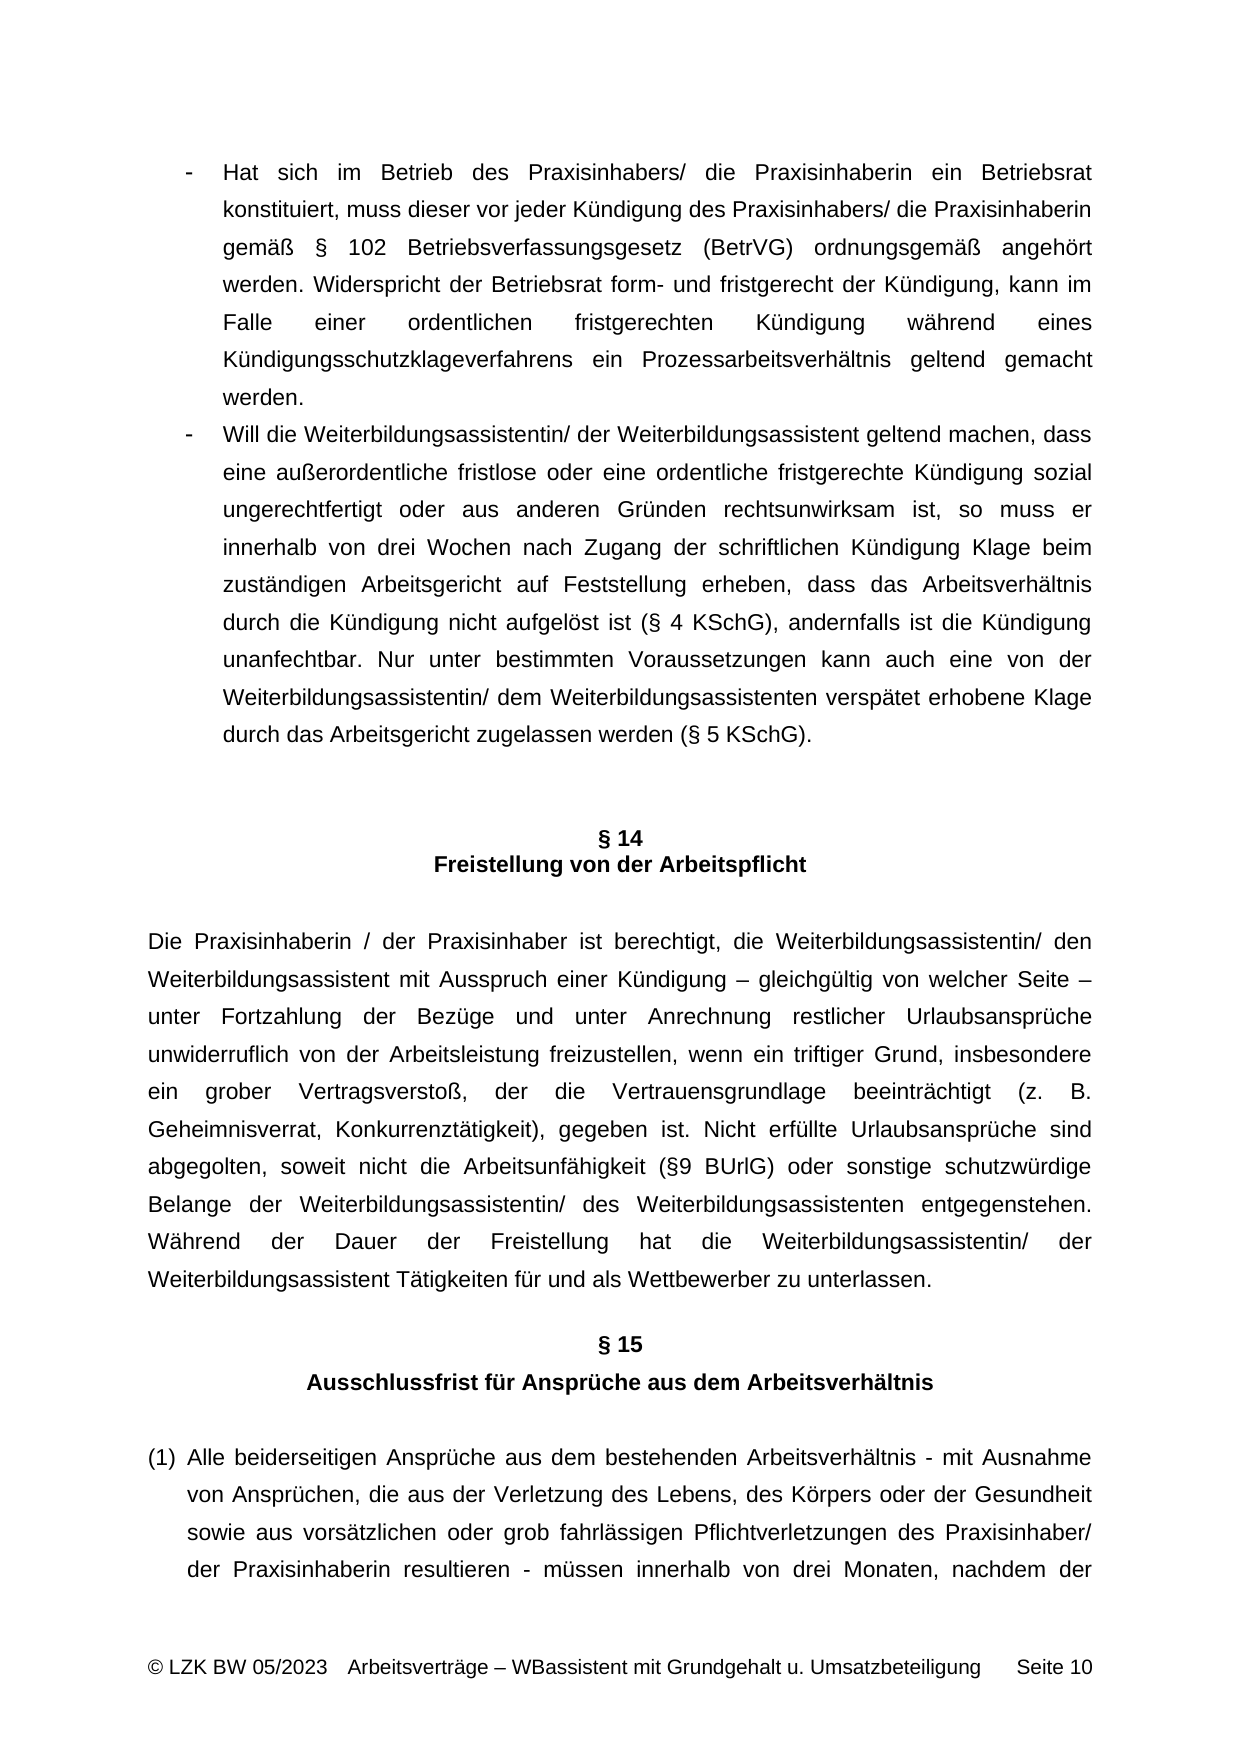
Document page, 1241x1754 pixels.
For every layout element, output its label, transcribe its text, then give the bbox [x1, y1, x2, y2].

text § 14 [148, 825, 1092, 851]
text Freistellung von der Arbeitspflicht [148, 851, 1092, 877]
list Will die Weiterbildungsassistentin/ der Weiterbildungsassistent geltend machen, dass eine außerordentliche fristlose oder eine ordentliche fristgerechte Kündigung sozial ungerechtfertigt oder aus anderen Gründen rechtsunwirksam ist, so muss er innerhalb von drei Wochen nach Zugang der schriftlichen Kündigung Klage beim zuständigen Arbeitsgericht auf Feststellung erheben, dass das Arbeitsverhältnis durch die Kündigung nicht aufgelöst ist (§ 4 KSchG), andernfalls ist die Kündigung unanfechtbar. Nur unter bestimmten Voraussetzungen kann auch eine von der Weiterbildungsassistentin/ dem Weiterbildungsassistenten verspätet erhobene Klage durch das Arbeitsgericht zugelassen werden (§ 5 KSchG). [185, 410, 1092, 748]
text § 15 [148, 1331, 1092, 1358]
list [148, 1433, 1092, 1583]
list Hat sich im Betrieb des Praxisinhabers/ die Praxisinhaberin ein Betriebsrat konstituiert, muss dieser vor jeder Kündigung des Praxisinhabers/ die Praxisinhaberin gemäß § 102 Betriebsverfassungsgesetz (BetrVG) ordnungsgemäß angehört werden. Widerspricht der Betriebsrat form- und fristgerecht der Kündigung, kann im Falle einer ordentlichen fristgerechten Kündigung während eines Kündigungsschutzklageverfahrens ein Prozessarbeitsverhältnis geltend gemacht werden. [185, 148, 1092, 410]
text Ausschlussfrist für Ansprüche aus dem Arbeitsverhältnis [148, 1358, 1092, 1395]
text Die Praxisinhaberin / der Praxisinhaber ist berechtigt, die Weiterbildungsassistentin/ den Weiterbildungsassistent mit Ausspruch einer Kündigung – gleichgültig von welcher Seite – unter Fortzahlung der Bezüge und unter Anrechnung restlicher Urlaubsansprüche unwiderruflich von der Arbeitsleistung freizustellen, wenn ein triftiger Grund, insbesondere ein grober Vertragsverstoß, der die Vertrauensgrundlage beeinträchtigt (z. B. Geheimnisverrat, Konkurrenztätigkeit), gegeben ist. Nicht erfüllte Urlaubsansprüche sind abgegolten, soweit nicht die Arbeitsunfähigkeit (§9 BUrlG) oder sonstige schutzwürdige Belange der Weiterbildungsassistentin/ des Weiterbildungsassistenten entgegenstehen. Während der Dauer der Freistellung hat die Weiterbildungsassistentin/ der Weiterbildungsassistent Tätigkeiten für und als Wettbewerber zu unterlassen. [148, 917, 1092, 1292]
